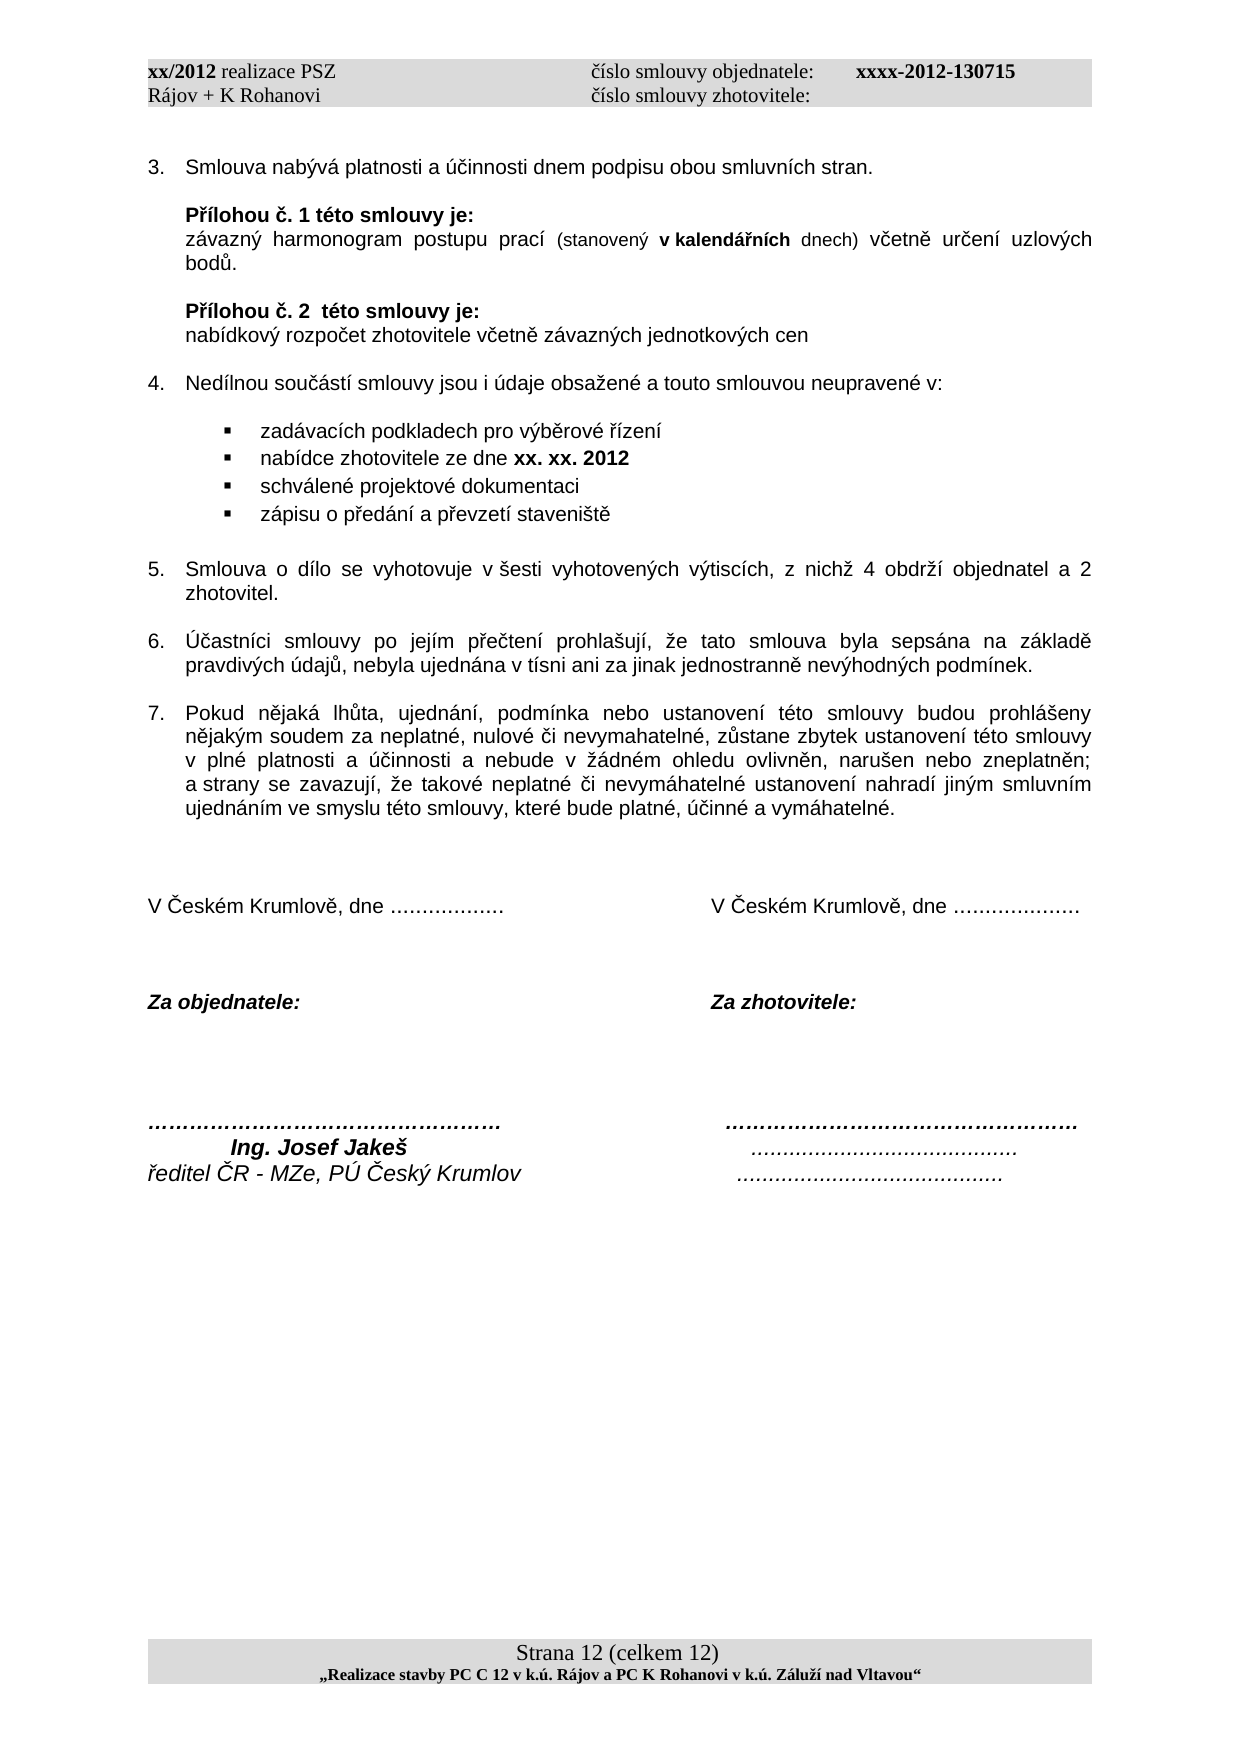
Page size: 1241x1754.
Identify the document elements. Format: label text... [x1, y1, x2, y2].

text Přílohou č. 2 této smlouvy je: [185, 299, 1092, 323]
list nabídce zhotovitele ze dne xx. xx. 2012 [223, 446, 1092, 470]
text Ing. Josef Jakeš .......................................... [148, 1134, 1092, 1160]
text Přílohou č. 1 této smlouvy je: [185, 203, 1092, 227]
list Pokud nějaká lhůta, ujednání, podmínka nebo ustanovení této smlouvy budou prohlášeny nějakým soudem za neplatné, nulové či nevymahatelné, zůstane zbytek ustanovení této smlouvy v plné platnosti a účinnosti a nebude v žádném ohledu ovlivněn, narušen nebo zneplatněn; a strany se zavazují, že takové neplatné či nevymáhatelné ustanovení nahradí jiným smluvním ujednáním ve smyslu této smlouvy, které bude platné, účinné a vymáhatelné. [148, 700, 1092, 820]
list Účastníci smlouvy po jejím přečtení prohlašují, že tato smlouva byla sepsána na základě pravdivých údajů, nebyla ujednána v tísni ani za jinak jednostranně nevýhodných podmínek. [148, 628, 1092, 676]
list zadávacích podkladech pro výběrové řízení [223, 419, 1092, 443]
text …………………………………………… …………………………………………… [148, 1110, 1092, 1134]
text ředitel ČR - MZe, PÚ Český Krumlov .......................................... [148, 1160, 1092, 1187]
text V Českém Krumlově, dne .................. V Českém Krumlově, dne .................... [148, 892, 1092, 918]
list Nedílnou součástí smlouvy jsou i údaje obsažené a touto smlouvou neupravené v: [148, 371, 1092, 395]
text Za objednatele: Za zhotovitele: [148, 990, 1092, 1014]
list schválené projektové dokumentaci [223, 474, 1092, 498]
list Smlouva o dílo se vyhotovuje v šesti vyhotovených výtiscích, z nichž 4 obdrží objednatel a 2 zhotovitel. [148, 557, 1092, 604]
text nabídkový rozpočet zhotovitele včetně závazných jednotkových cen [185, 323, 1092, 347]
list Smlouva nabývá platnosti a účinnosti dnem podpisu obou smluvních stran. [148, 155, 1092, 179]
text závazný harmonogram postupu prací (stanovený v kalendářních dnech) včetně určení uzlových bodů. [185, 227, 1092, 275]
list zápisu o předání a převzetí staveniště [223, 501, 1092, 526]
